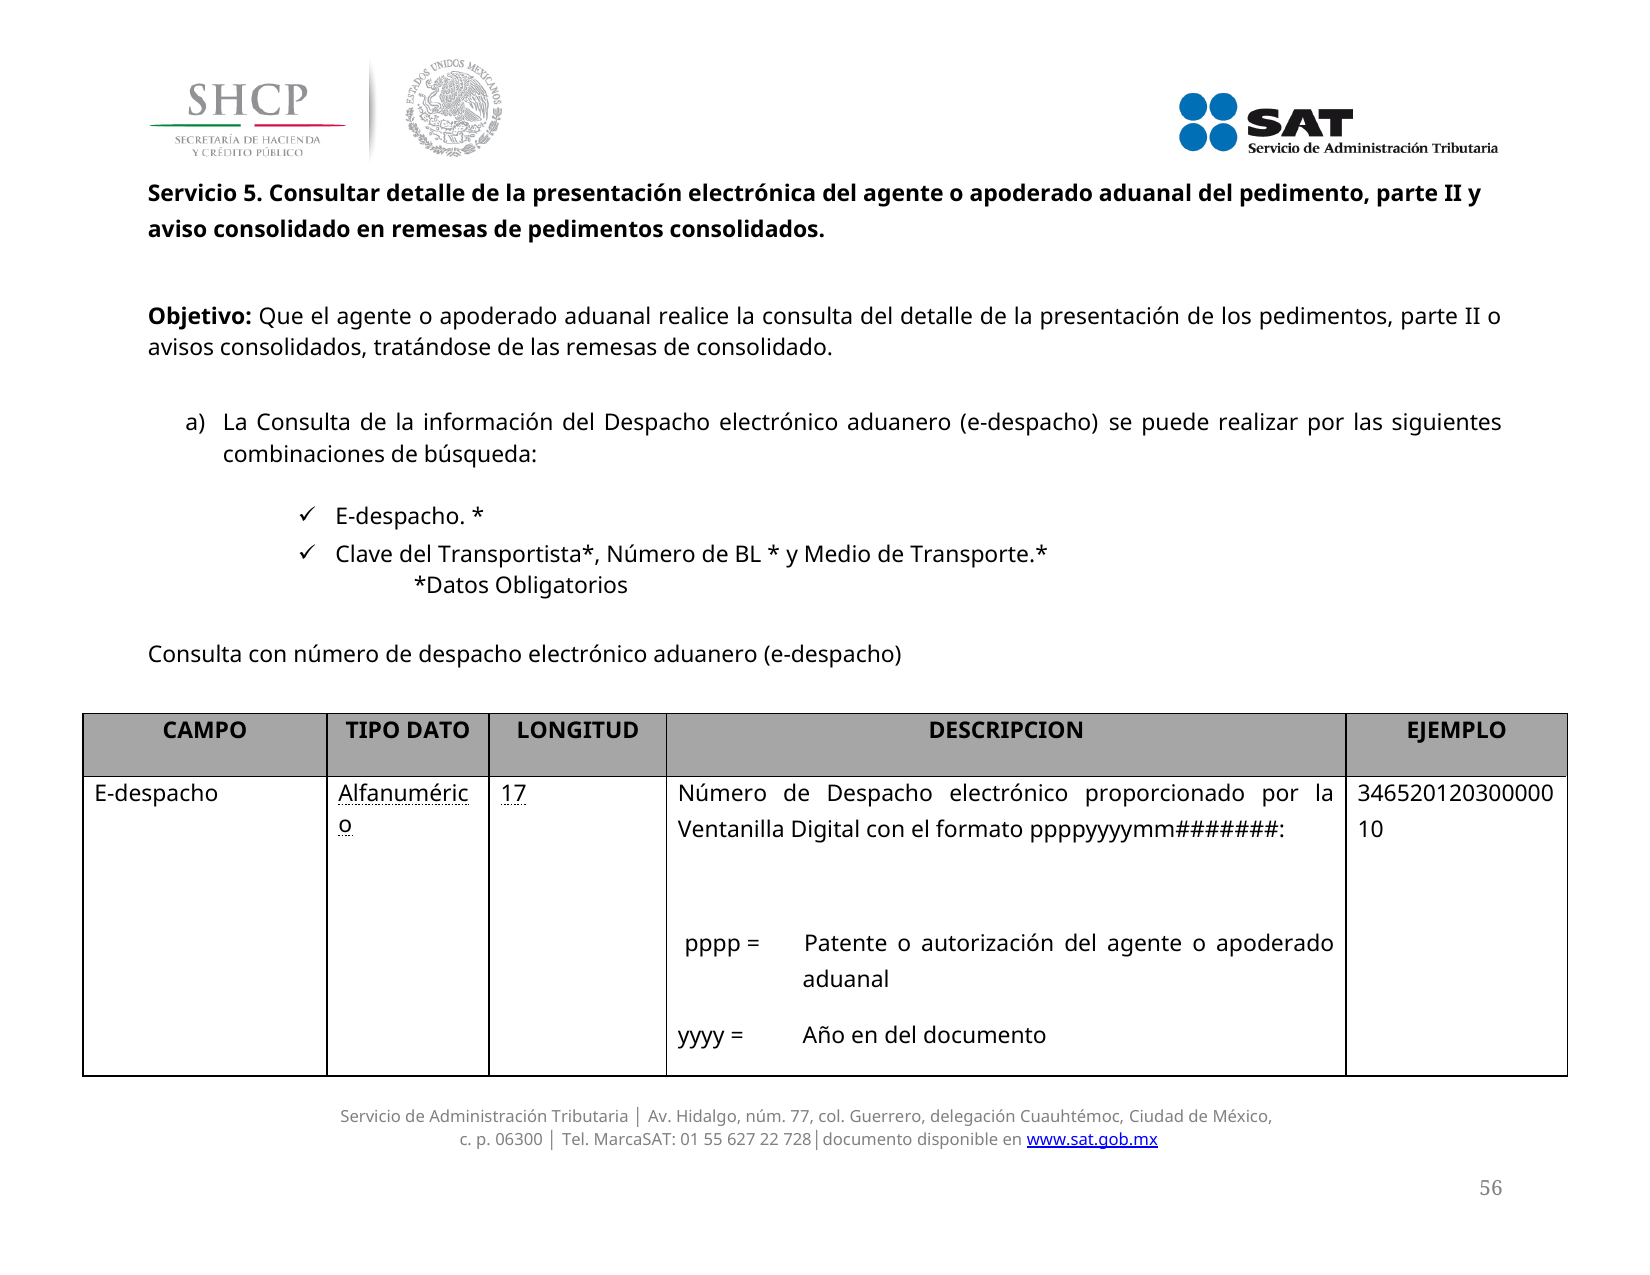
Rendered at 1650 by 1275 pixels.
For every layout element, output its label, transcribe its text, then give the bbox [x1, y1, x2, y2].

text Consulta con número de despacho electrónico aduanero (e-despacho) [148, 638, 1502, 669]
table_header DESCRIPCION [667, 714, 1345, 776]
list E-despacho. * [298, 500, 1502, 531]
table_header LONGITUD [490, 714, 666, 776]
table_cell E-despacho [84, 777, 326, 1075]
table_cell 34652012030000010 [1347, 776, 1567, 1075]
list Clave del Transportista*, Número de BL * y Medio de Transporte.* [298, 538, 1502, 569]
table_header EJEMPLO [1347, 714, 1567, 776]
list La Consulta de la información del Despacho electrónico aduanero (e-despacho) se puede realizar por las siguientes combinaciones de búsqueda: [185, 406, 1502, 469]
text *Datos Obligatorios [335, 569, 1502, 600]
table_header CAMPO [84, 714, 326, 776]
text Objetivo: Que el agente o apoderado aduanal realice la consulta del detalle de la presentación de los pedimentos, parte II o avisos consolidados, tratándose de las remesas de consolidado. [148, 300, 1502, 363]
table_cell 17 [490, 777, 666, 1075]
table_cell Alfanumérico [328, 777, 488, 1075]
table_header TIPO DATO [328, 714, 488, 776]
text Servicio 5. Consultar detalle de la presentación electrónica del agente o apoderado aduanal del pedimento, parte II y aviso consolidado en remesas de pedimentos consolidados. [148, 177, 1502, 244]
picture [147, 50, 503, 173]
picture [1178, 79, 1500, 167]
